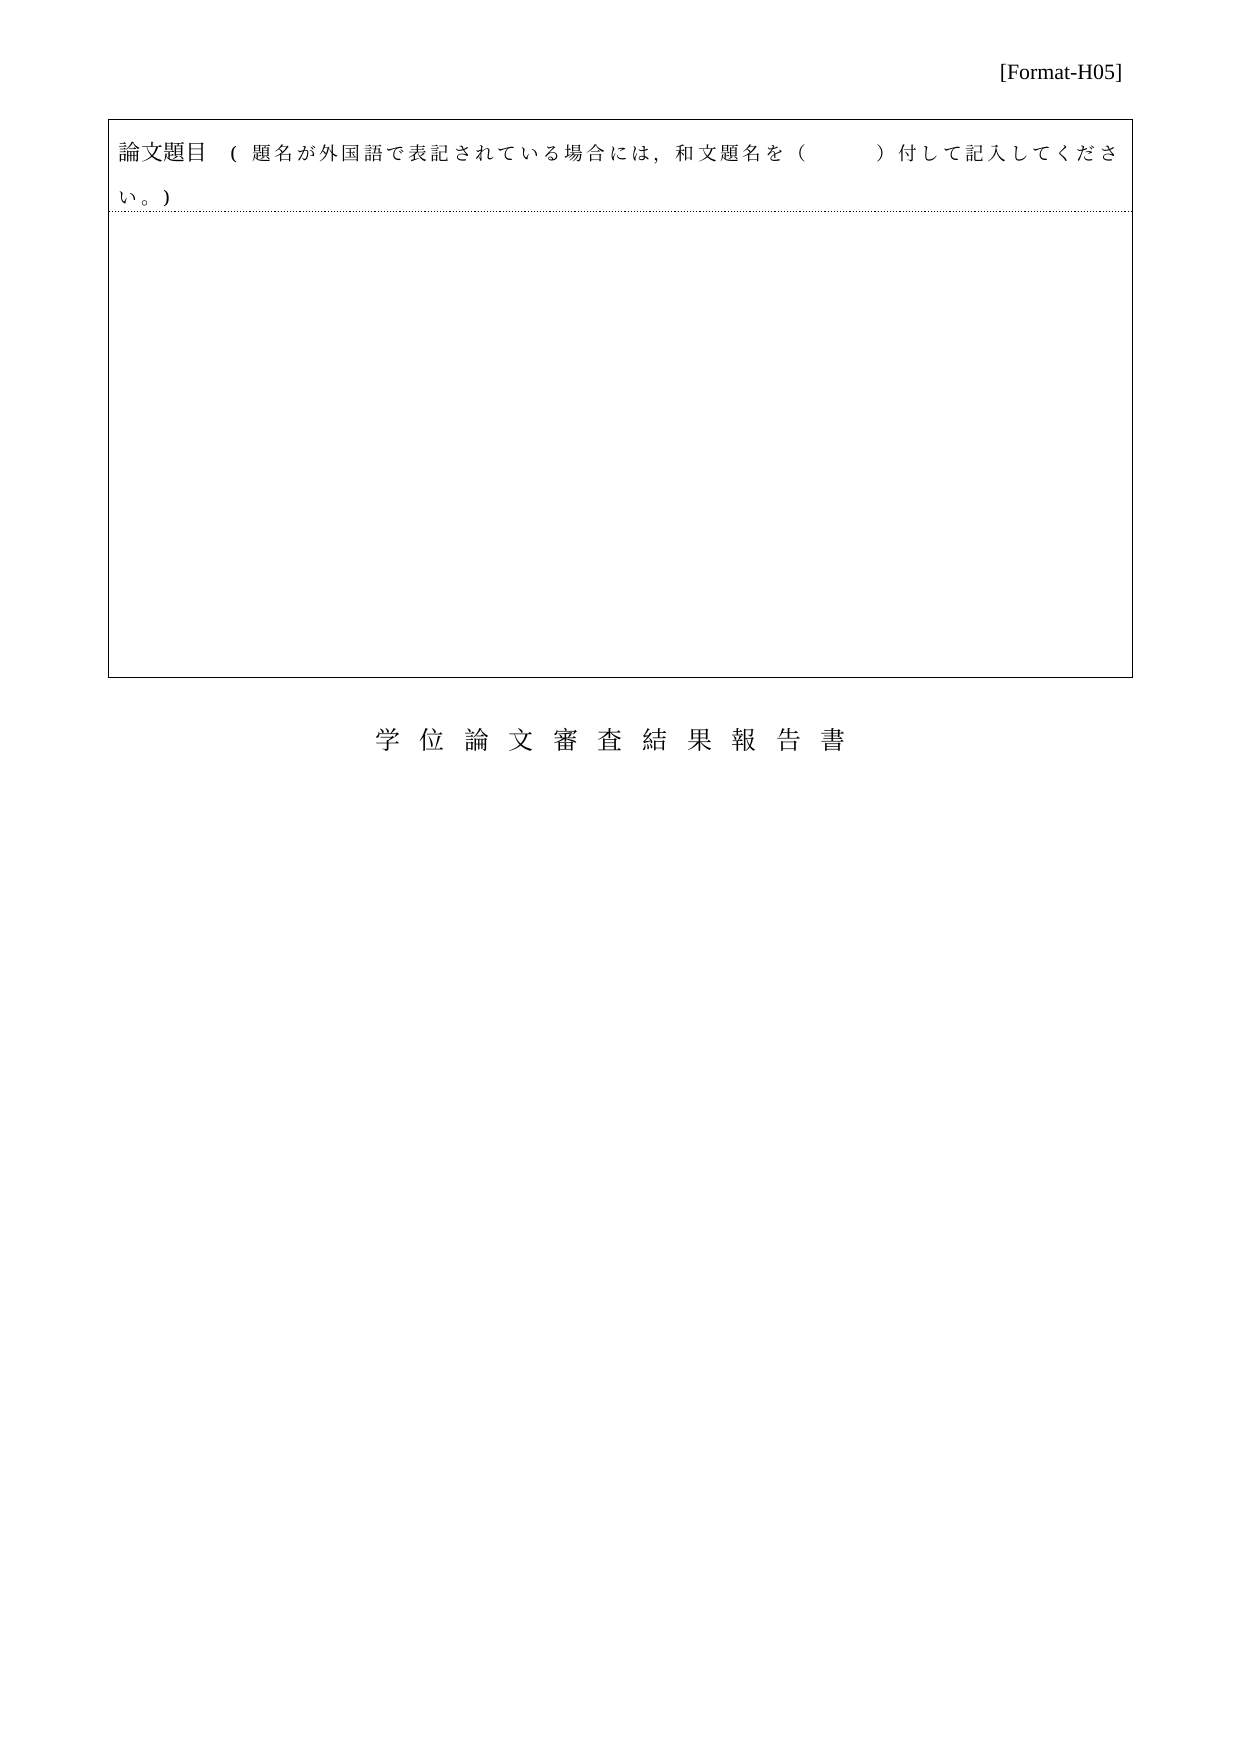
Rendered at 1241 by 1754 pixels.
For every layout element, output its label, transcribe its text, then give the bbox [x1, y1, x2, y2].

text 学位論文審査結果報告書 [118, 708, 1122, 769]
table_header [109, 120, 1132, 211]
table_cell [109, 211, 1132, 677]
